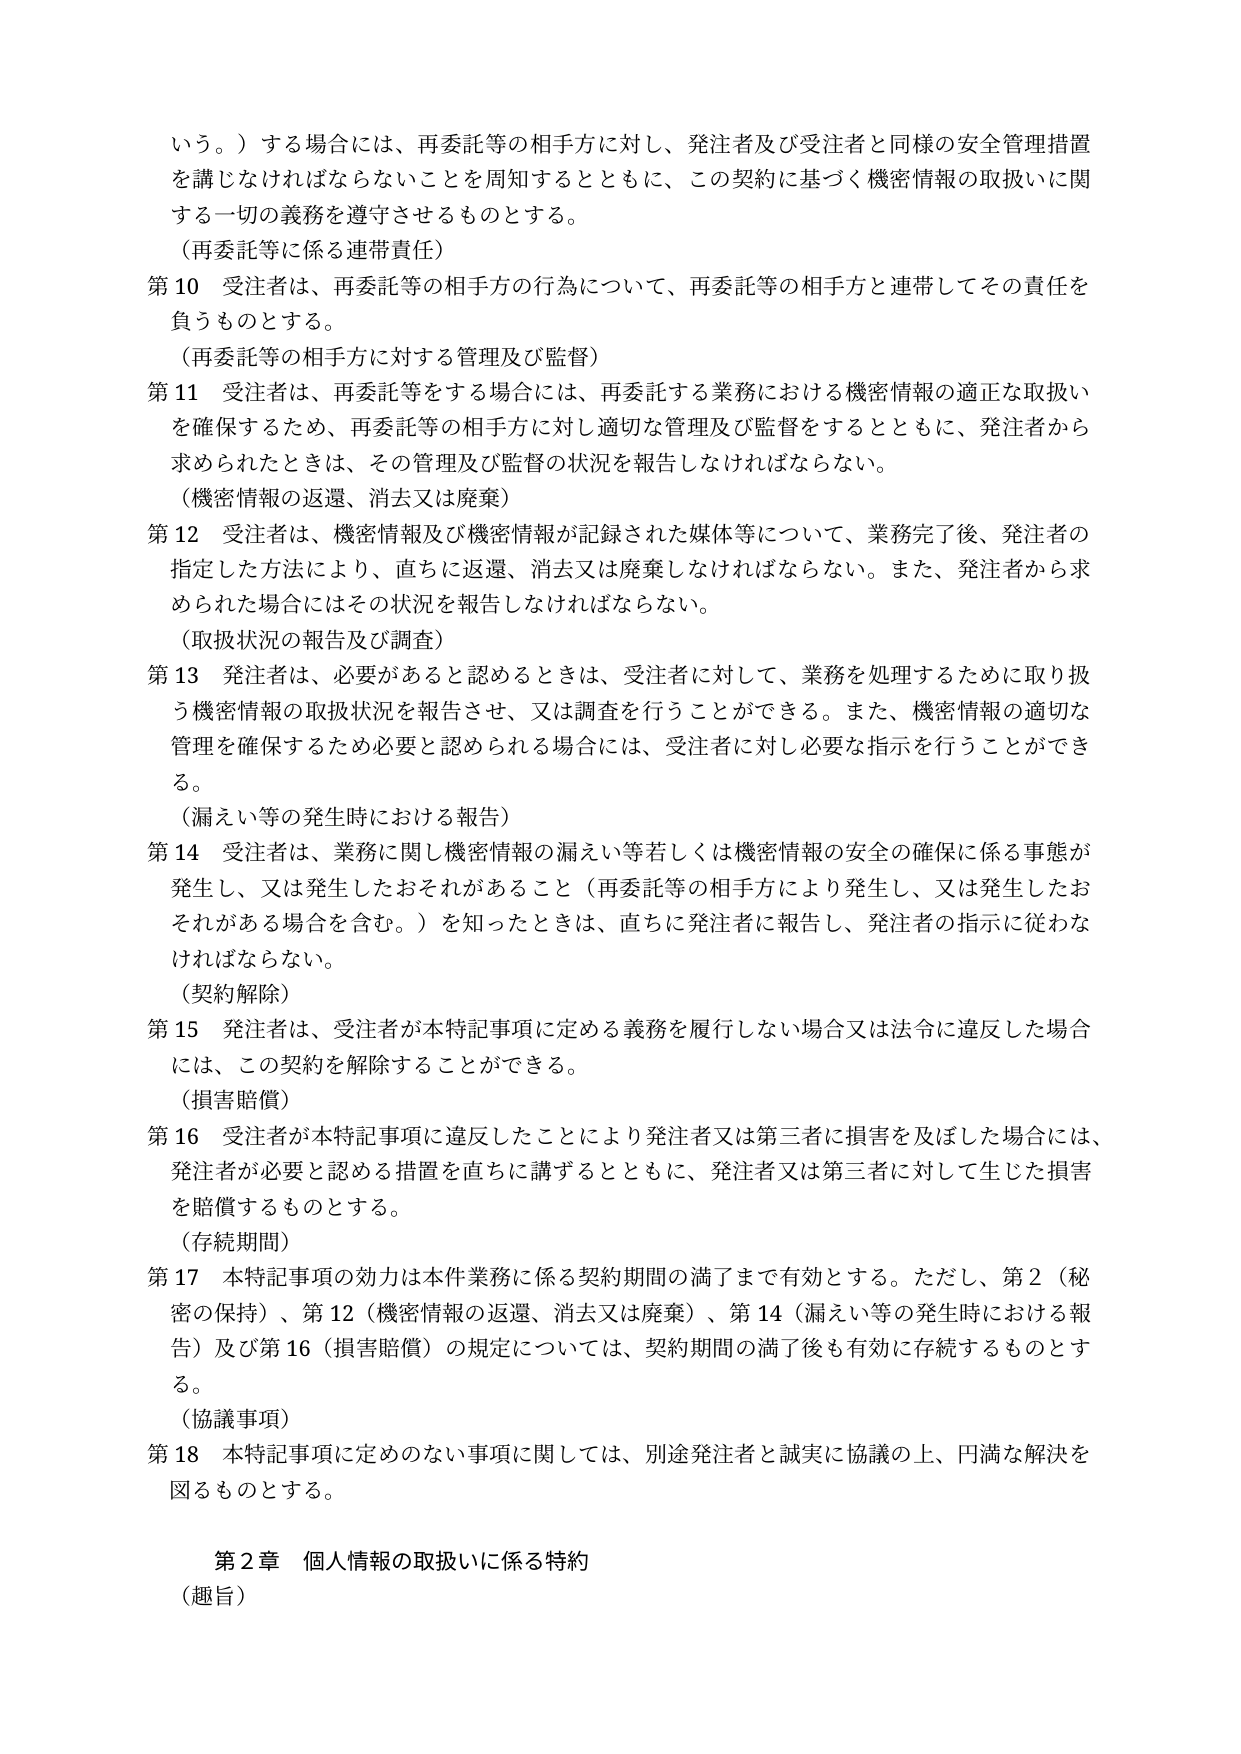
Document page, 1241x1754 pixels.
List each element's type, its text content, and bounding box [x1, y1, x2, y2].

text 第15 発注者は、受注者が本特記事項に定める義務を履行しない場合又は法令に違反した場合には、この契約を解除することができる。 [148, 1009, 1092, 1080]
text （漏えい等の発生時における報告） [169, 797, 1092, 832]
text （協議事項） [169, 1399, 1092, 1434]
text 第13 発注者は、必要があると認めるときは、受注者に対して、業務を処理するために取り扱う機密情報の取扱状況を報告させ、又は調査を行うことができる。また、機密情報の適切な管理を確保するため必要と認められる場合には、受注者に対し必要な指示を行うことができる。 [148, 655, 1092, 797]
text （契約解除） [169, 974, 1092, 1009]
text 第11 受注者は、再委託等をする場合には、再委託する業務における機密情報の適正な取扱いを確保するため、再委託等の相手方に対し適切な管理及び監督をするとともに、発注者から求められたときは、その管理及び監督の状況を報告しなければならない。 [148, 372, 1092, 478]
text 第14 受注者は、業務に関し機密情報の漏えい等若しくは機密情報の安全の確保に係る事態が発生し、又は発生したおそれがあること（再委託等の相手方により発生し、又は発生したおそれがある場合を含む。）を知ったときは、直ちに発注者に報告し、発注者の指示に従わなければならない。 [148, 832, 1092, 974]
text （再委託等に係る連帯責任） [169, 230, 1092, 266]
text 第16 受注者が本特記事項に違反したことにより発注者又は第三者に損害を及ぼした場合には、発注者が必要と認める措置を直ちに講ずるとともに、発注者又は第三者に対して生じた損害を賠償するものとする。 [148, 1116, 1092, 1222]
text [148, 124, 1092, 230]
text 第10 受注者は、再委託等の相手方の行為について、再委託等の相手方と連帯してその責任を負うものとする。 [148, 266, 1092, 337]
text 第２章 個人情報の取扱いに係る特約 [148, 1541, 1092, 1576]
text （損害賠償） [169, 1080, 1092, 1116]
text （趣旨） [169, 1576, 1092, 1612]
text 第12 受注者は、機密情報及び機密情報が記録された媒体等について、業務完了後、発注者の指定した方法により、直ちに返還、消去又は廃棄しなければならない。また、発注者から求められた場合にはその状況を報告しなければならない。 [148, 514, 1092, 620]
text （存続期間） [169, 1222, 1092, 1257]
text 第18 本特記事項に定めのない事項に関しては、別途発注者と誠実に協議の上、円満な解決を図るものとする。 [148, 1434, 1092, 1505]
text （再委託等の相手方に対する管理及び監督） [169, 337, 1092, 372]
text 第17 本特記事項の効力は本件業務に係る契約期間の満了まで有効とする。ただし、第２（秘密の保持）、第12（機密情報の返還、消去又は廃棄）、第14（漏えい等の発生時における報告）及び第16（損害賠償）の規定については、契約期間の満了後も有効に存続するものとする。 [148, 1257, 1092, 1399]
text （機密情報の返還、消去又は廃棄） [169, 478, 1092, 514]
text （取扱状況の報告及び調査） [169, 620, 1092, 655]
